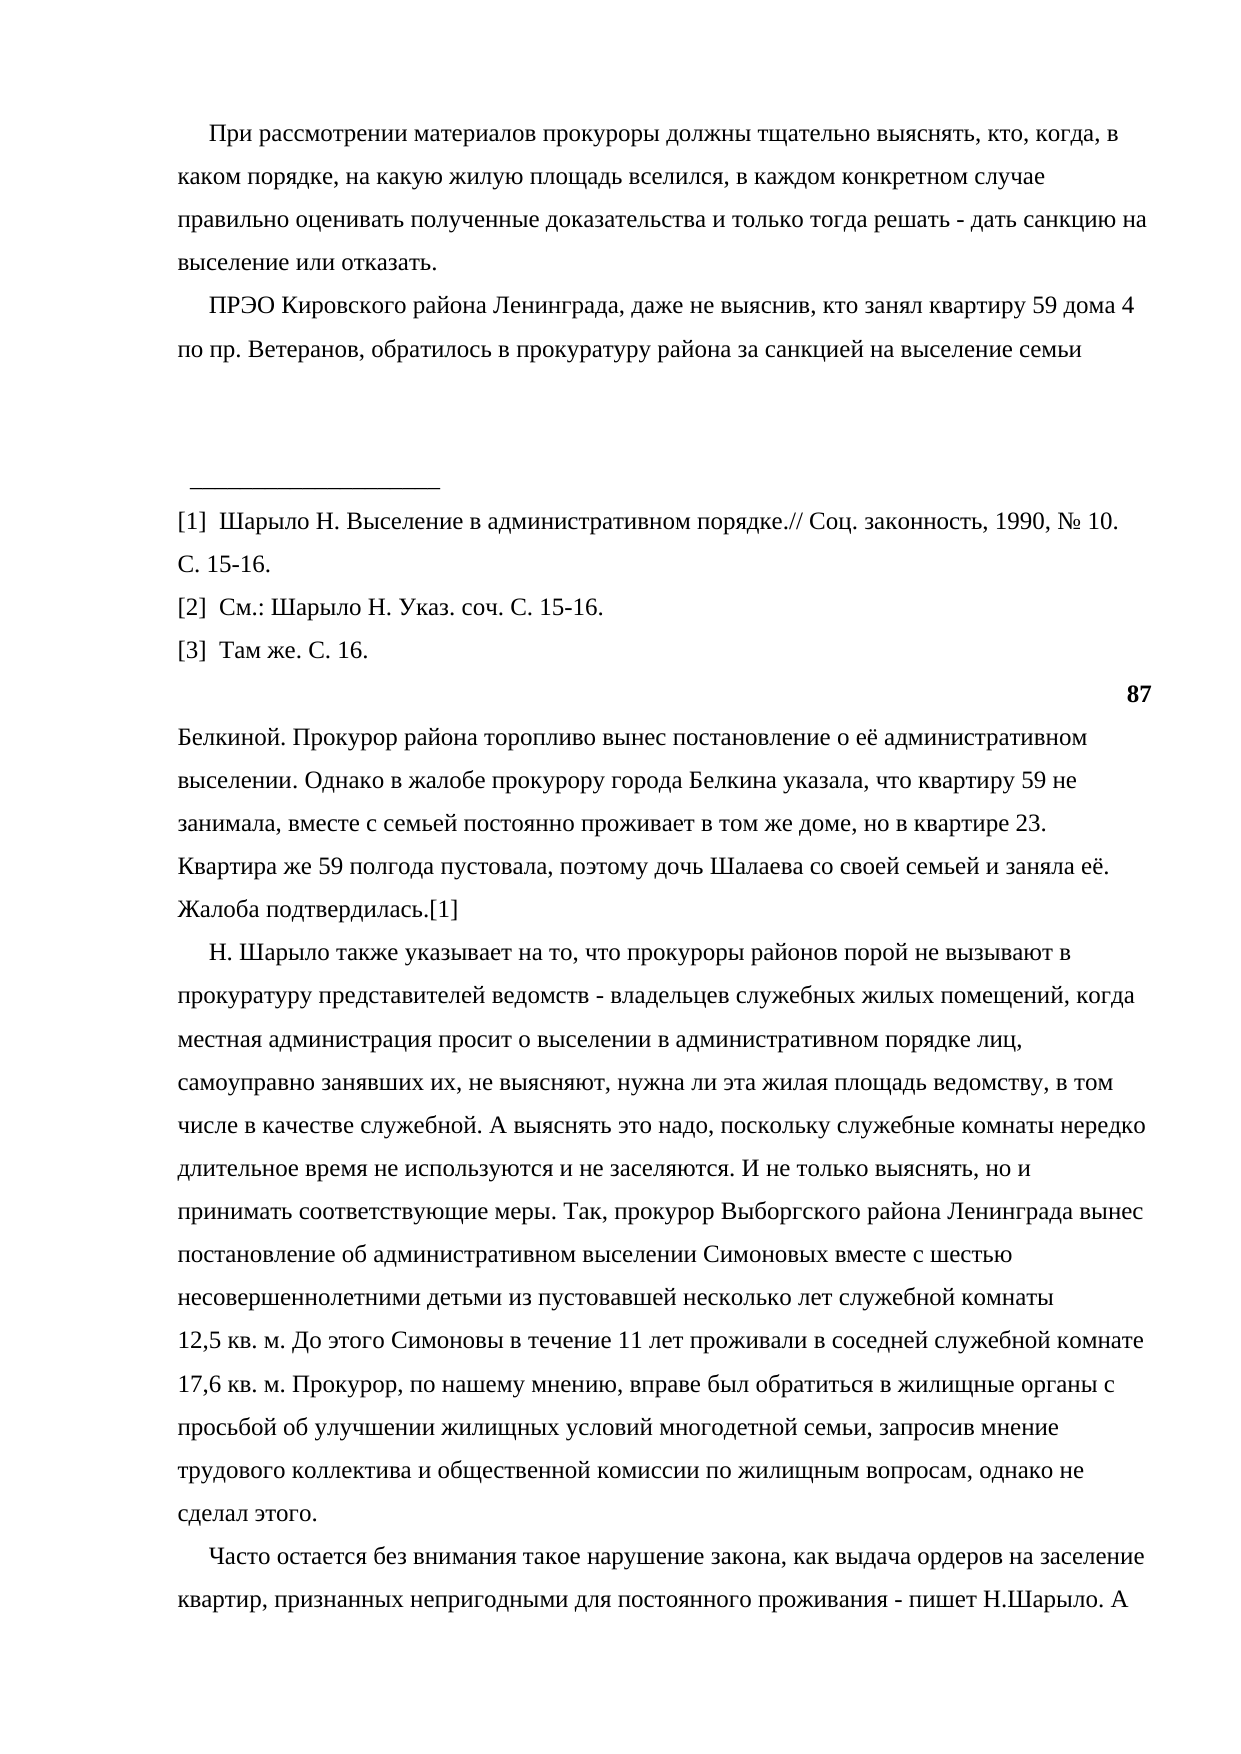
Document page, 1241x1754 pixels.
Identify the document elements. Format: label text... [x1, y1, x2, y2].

text [3] Там же. С. 16. [177, 636, 1152, 664]
text ____________________ [177, 463, 1152, 492]
text Н. Шарыло также указывает на то, что прокуроры районов порой не вызывают в прокуратуру представителей ведомств - владельцев служебных жилых помещений, когда местная администрация просит о выселении в административном порядке лиц, самоуправно занявших их, не выясняют, нужна ли эта жилая площадь ведомству, в том числе в качестве служебной. А выяснять это надо, поскольку служебные комнаты нередко длительное время не используются и не заселяются. И не только выяснять, но и принимать соответствующие меры. Так, прокурор Выборгского района Ленинграда вынес постановление об административном выселении Симоновых вместе с шестью несовершеннолетними детьми из пустовавшей несколько лет служебной комнаты [177, 937, 1152, 1311]
text Белкиной. Прокурор района торопливо вынес постановление о её административном выселении. Однако в жалобе прокурору города Белкина указала, что квартиру 59 не занимала, вместе с семьей постоянно проживает в том же доме, но в квартире 23. Квартира же 59 полгода пустовала, поэтому дочь Шалаева со своей семьей и заняла её. Жалоба подтвердилась.[1] [177, 722, 1152, 923]
text ПРЭО Кировского района Ленинграда, даже не выяснив, кто занял квартиру 59 дома 4 по пр. Ветеранов, обратилось в прокуратуру района за санкцией на выселение семьи [177, 291, 1152, 362]
text [2] См.: Шарыло Н. Указ. соч. С. 15-16. [177, 592, 1152, 621]
text При рассмотрении материалов прокуроры должны тщательно выяснять, кто, когда, в каком порядке, на какую жилую площадь вселился, в каждом конкретном случае правильно оценивать полученные доказательства и только тогда решать - дать санкцию на выселение или отказать. [177, 118, 1152, 276]
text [177, 1541, 1152, 1613]
text С. 15-16. [177, 549, 1152, 578]
text 12,5 кв. м. До этого Симоновы в течение 11 лет проживали в соседней служебной комнате 17,6 кв. м. Прокурор, по нашему мнению, вправе был обратиться в жилищные органы с просьбой об улучшении жилищных условий многодетной семьи, запросив мнение трудового коллектива и общественной комиссии по жилищным вопросам, однако не сделал этого. [177, 1326, 1152, 1527]
text [1] Шарыло Н. Выселение в административном порядке.// Соц. законность, 1990, № 10. [177, 506, 1152, 535]
text 87 [177, 679, 1152, 707]
